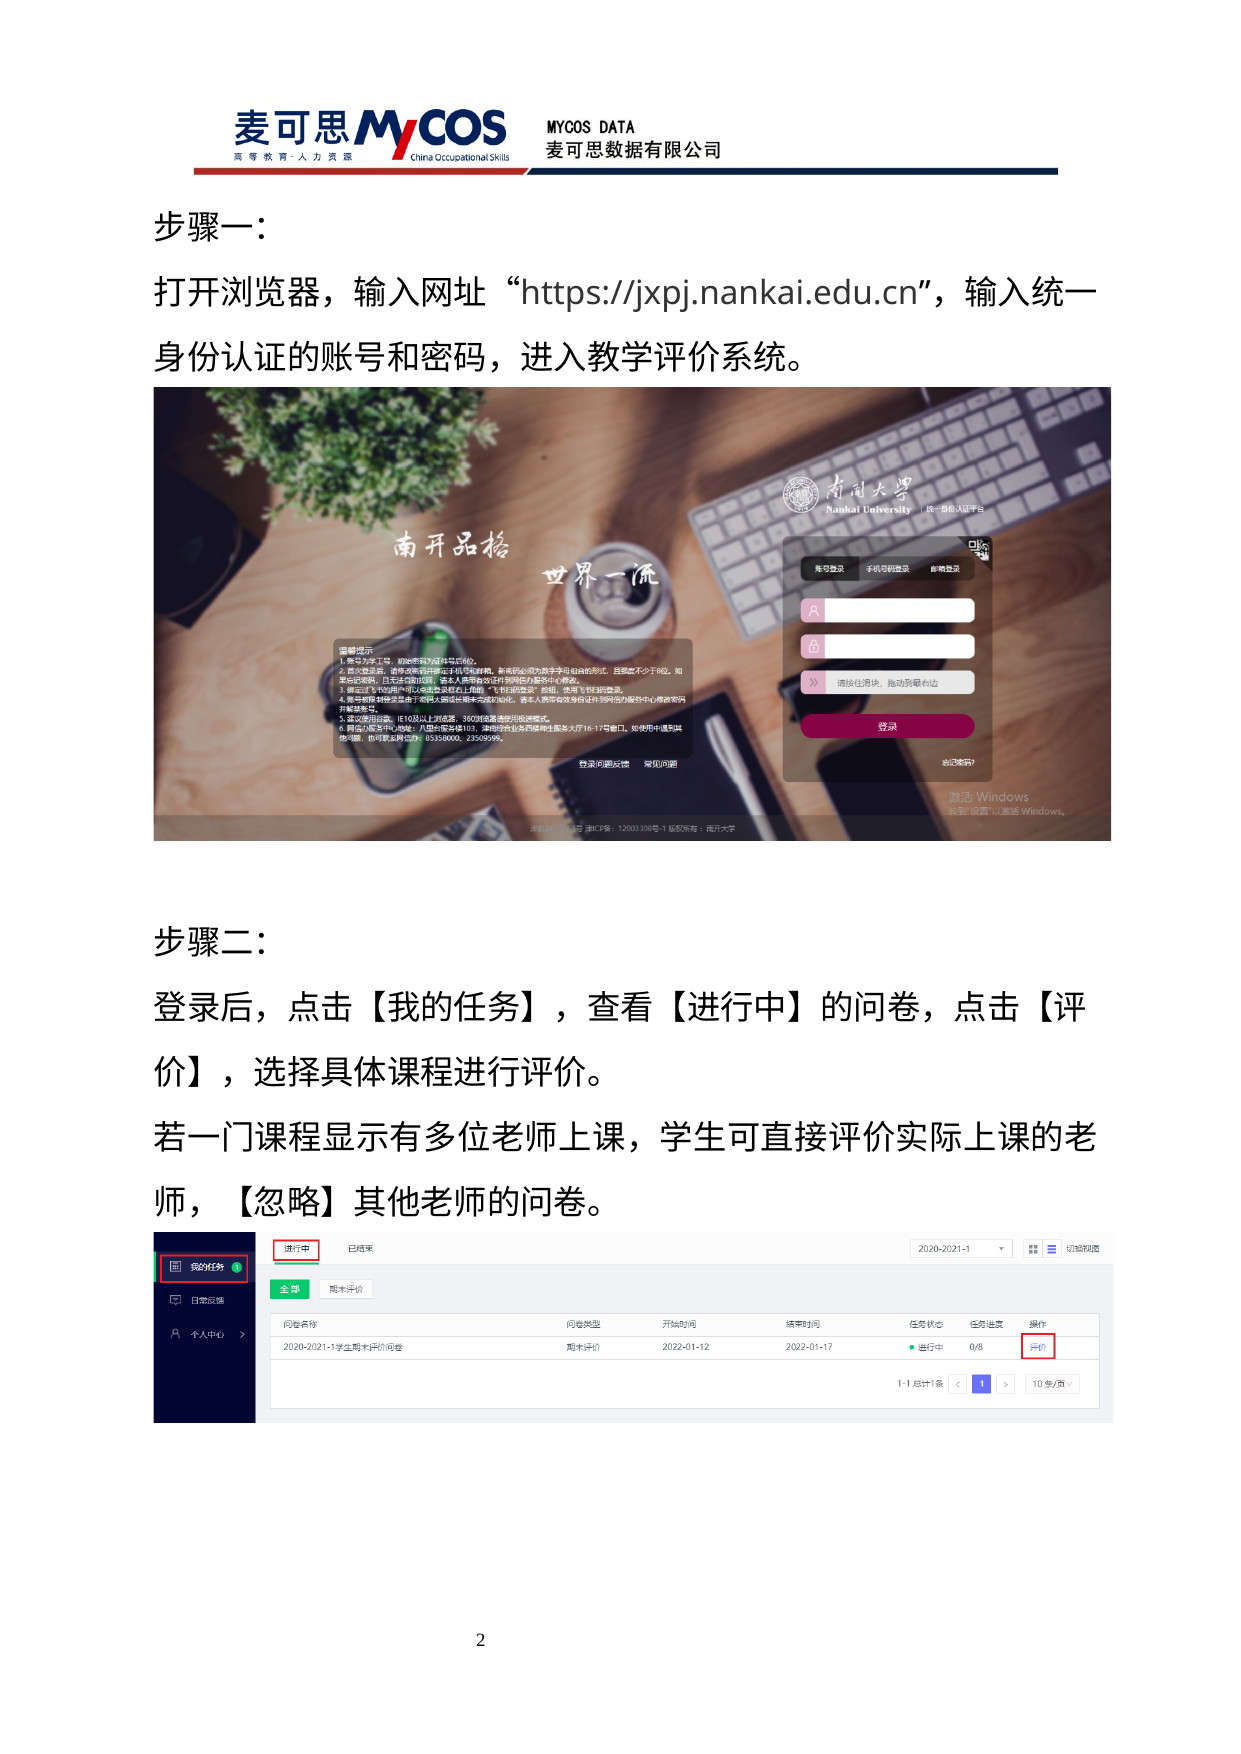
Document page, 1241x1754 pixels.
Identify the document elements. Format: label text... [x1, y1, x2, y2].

picture [193, 90, 1059, 175]
text 步骤二： [153, 908, 1098, 973]
text 登录后，点击【我的任务】，查看【进行中】的问卷，点击【评价】，选择具体课程进行评价。 [153, 973, 1098, 1103]
text 步骤一： [153, 193, 1098, 258]
text 若一门课程显示有多位老师上课，学生可直接评价实际上课的老师，【忽略】其他老师的问卷。 [153, 1103, 1098, 1232]
picture [153, 1232, 1114, 1423]
picture [153, 387, 1112, 841]
text 打开浏览器，输入网址“https://jxpj.nankai.edu.cn”，输入统一身份认证的账号和密码，进入教学评价系统。 [153, 258, 1098, 387]
